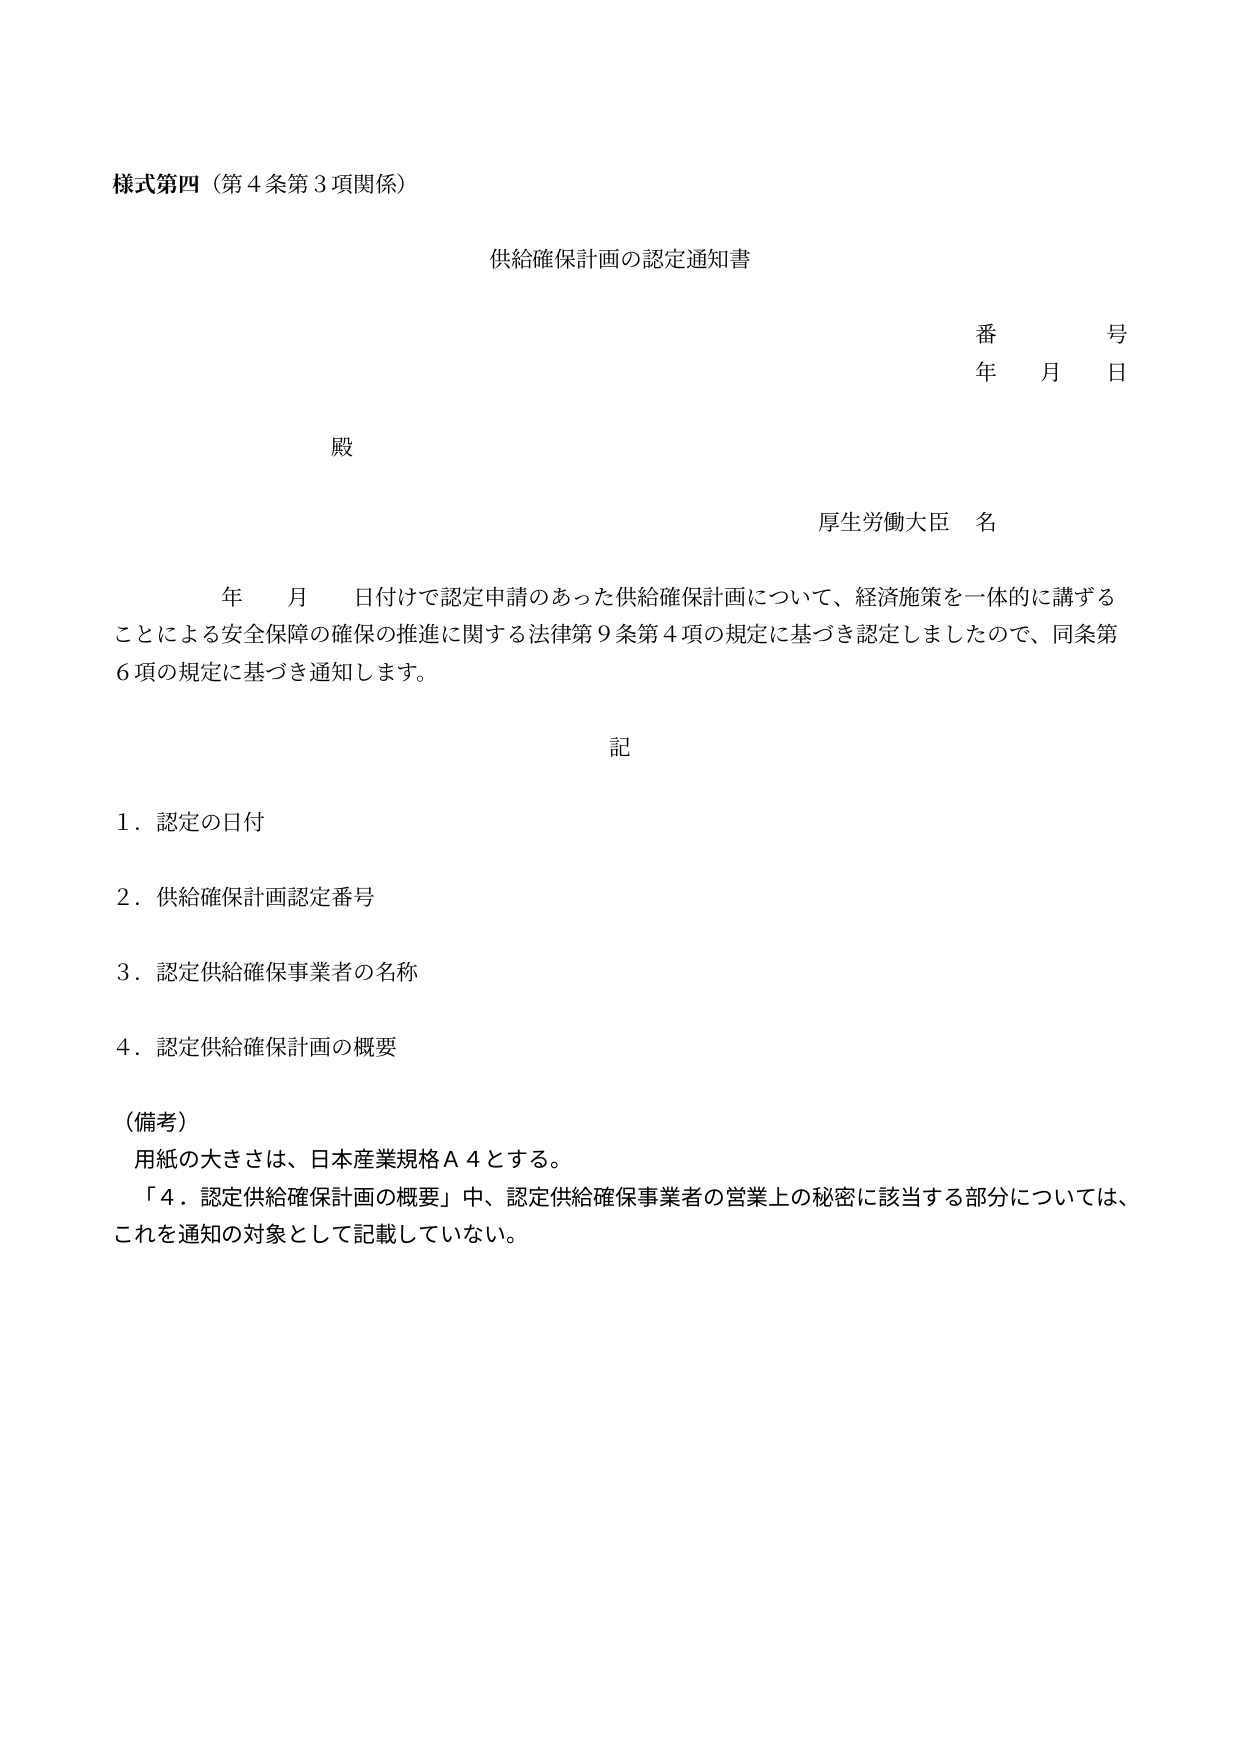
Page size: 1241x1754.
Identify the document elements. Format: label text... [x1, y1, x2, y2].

text ３．認定供給確保事業者の名称 [112, 952, 1128, 989]
text １．認定の日付 [112, 802, 1128, 839]
text 「４．認定供給確保計画の概要」中、認定供給確保事業者の営業上の秘密に該当する部分については、これを通知の対象として記載していない。 [112, 1177, 1128, 1252]
text （備考） [112, 1102, 1128, 1139]
text 年 月 日付けで認定申請のあった供給確保計画について、経済施策を一体的に講ずることによる安全保障の確保の推進に関する法律第９条第４項の規定に基づき認定しましたので、同条第６項の規定に基づき通知します。 [112, 577, 1128, 689]
text ４．認定供給確保計画の概要 [112, 1027, 1128, 1064]
text 記 [112, 727, 1128, 764]
text ２．供給確保計画認定番号 [112, 877, 1128, 914]
text 殿 [331, 427, 1128, 464]
text 供給確保計画の認定通知書 [112, 239, 1128, 277]
text 厚生労働大臣 名 [112, 502, 997, 539]
text 年 月 日 [112, 352, 1128, 389]
text 用紙の大きさは、日本産業規格Ａ４とする。 [112, 1139, 1128, 1177]
text 番 号 [112, 314, 1128, 352]
text 様式第四（第４条第３項関係） [112, 164, 1128, 202]
